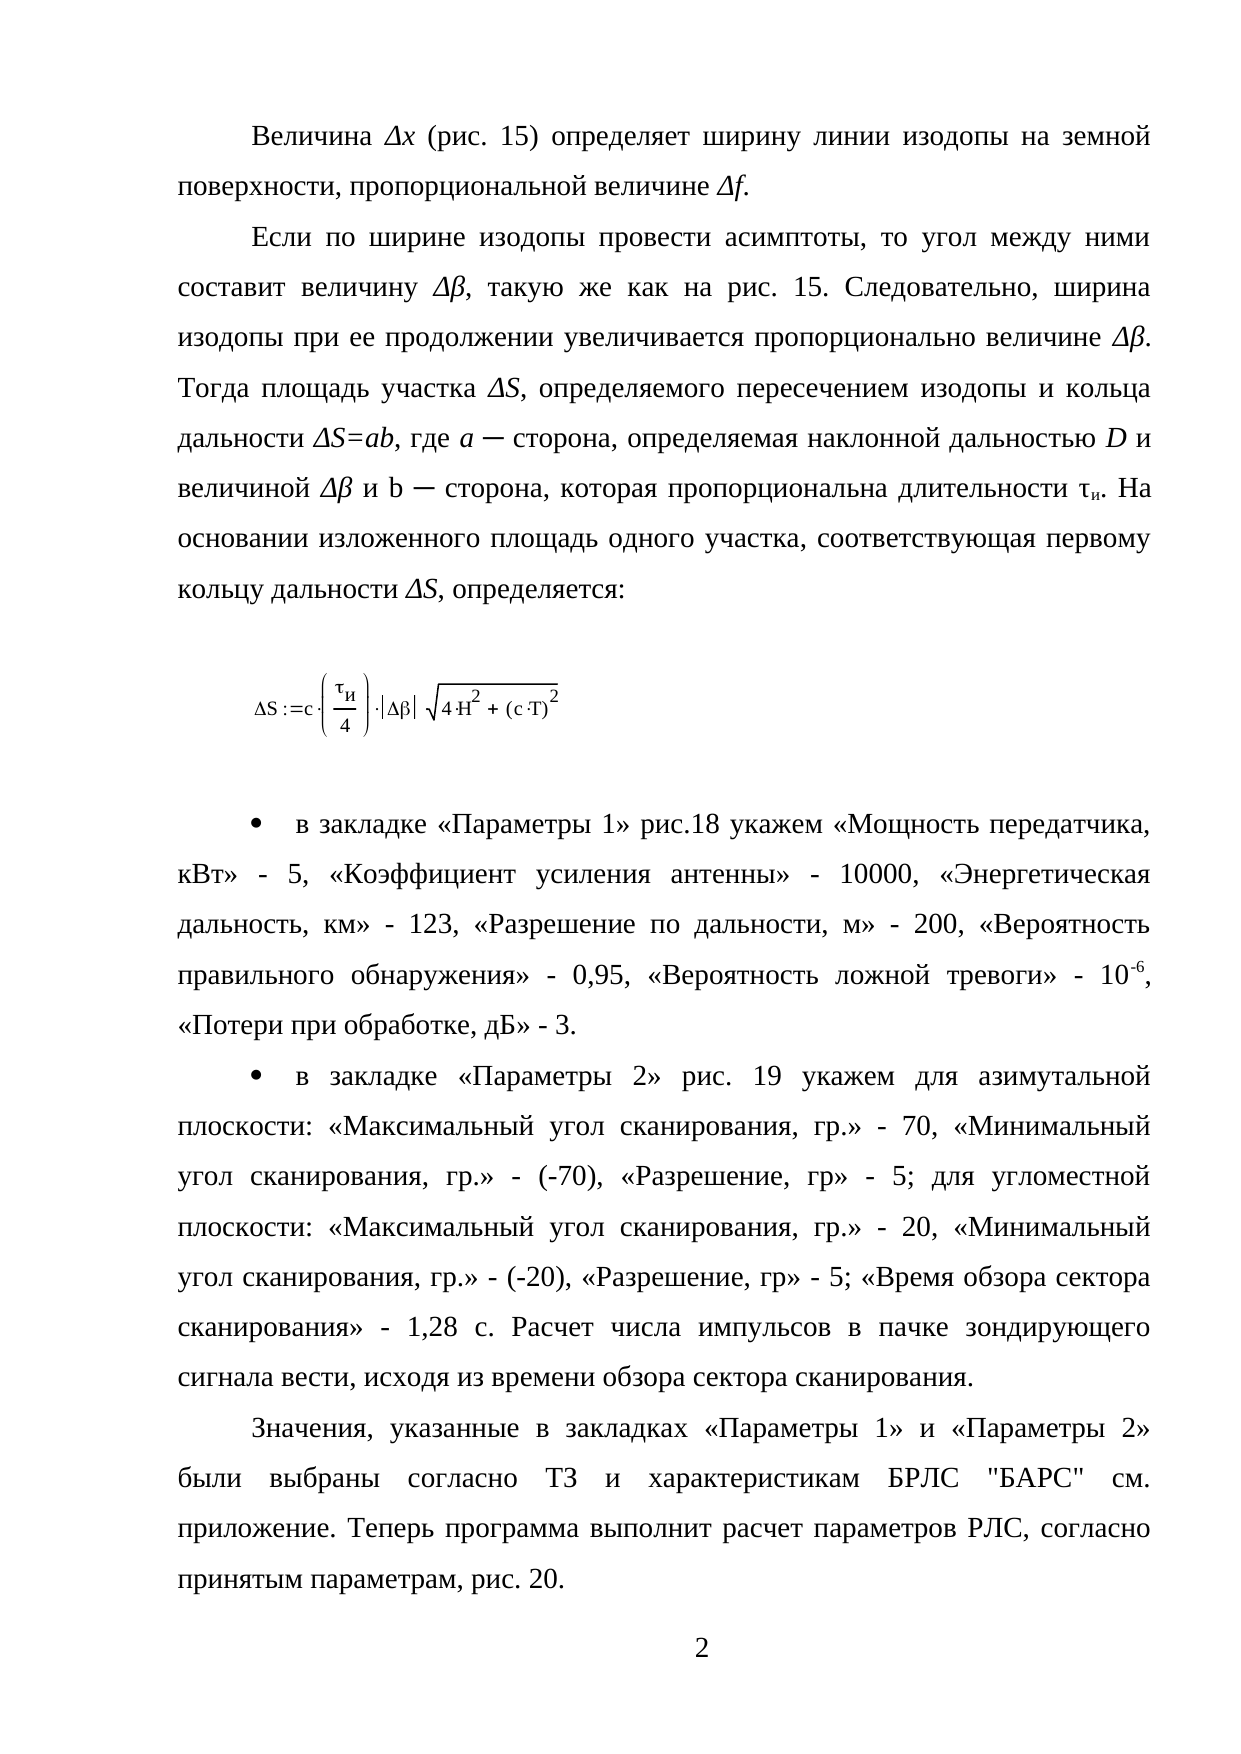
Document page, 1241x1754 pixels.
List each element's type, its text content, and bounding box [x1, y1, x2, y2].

list в закладке «Параметры 2» рис. 19 укажем для азимутальной плоскости: «Максимальный угол сканирования, гр.» - 70, «Минимальный угол сканирования, гр.» - (-70), «Разрешение, гр» - 5; для угломестной плоскости: «Максимальный угол сканирования, гр.» - 20, «Минимальный угол сканирования, гр.» - (-20), «Разрешение, гр» - 5; «Время обзора сектора сканирования» - 1,28 с. Расчет числа импульсов в пачке зондирующего сигнала вести, исходя из времени обзора сектора сканирования. [177, 1058, 1152, 1393]
list в закладке «Параметры 1» рис.18 укажем «Мощность передатчика, кВт» - 5, «Коэффициент усиления антенны» - 10000, «Энергетическая дальность, км» - 123, «Разрешение по дальности, м» - 200, «Вероятность правильного обнаружения» - 0,95, «Вероятность ложной тревоги» - 10-6, «Потери при обработке, дБ» - 3. [177, 806, 1152, 1041]
text Значения, указанные в закладках «Параметры 1» и «Параметры 2» были выбраны согласно ТЗ и характеристикам БРЛС "БАРС" см. приложение. Теперь программа выполнит расчет параметров РЛС, согласно принятым параметрам, рис. 20. [177, 1410, 1152, 1594]
text Если по ширине изодопы провести асимптоты, то угол между ними составит величину Δβ, такую же как на рис. 15. Следовательно, ширина изодопы при ее продолжении увеличивается пропорционально величине Δβ. Тогда площадь участка ΔS, определяемого пересечением изодопы и кольца дальности ΔS=ab, где a ─ сторона, определяемая наклонной дальностью D и величиной Δβ и b ─ сторона, которая пропорциональна длительности τи. На основании изложенного площадь одного участка, соответствующая первому кольцу дальности ΔS, определяется: [177, 219, 1152, 604]
text Величина Δх (рис. 15) определяет ширину линии изодопы на земной поверхности, пропорциональной величине Δf. [177, 118, 1152, 202]
